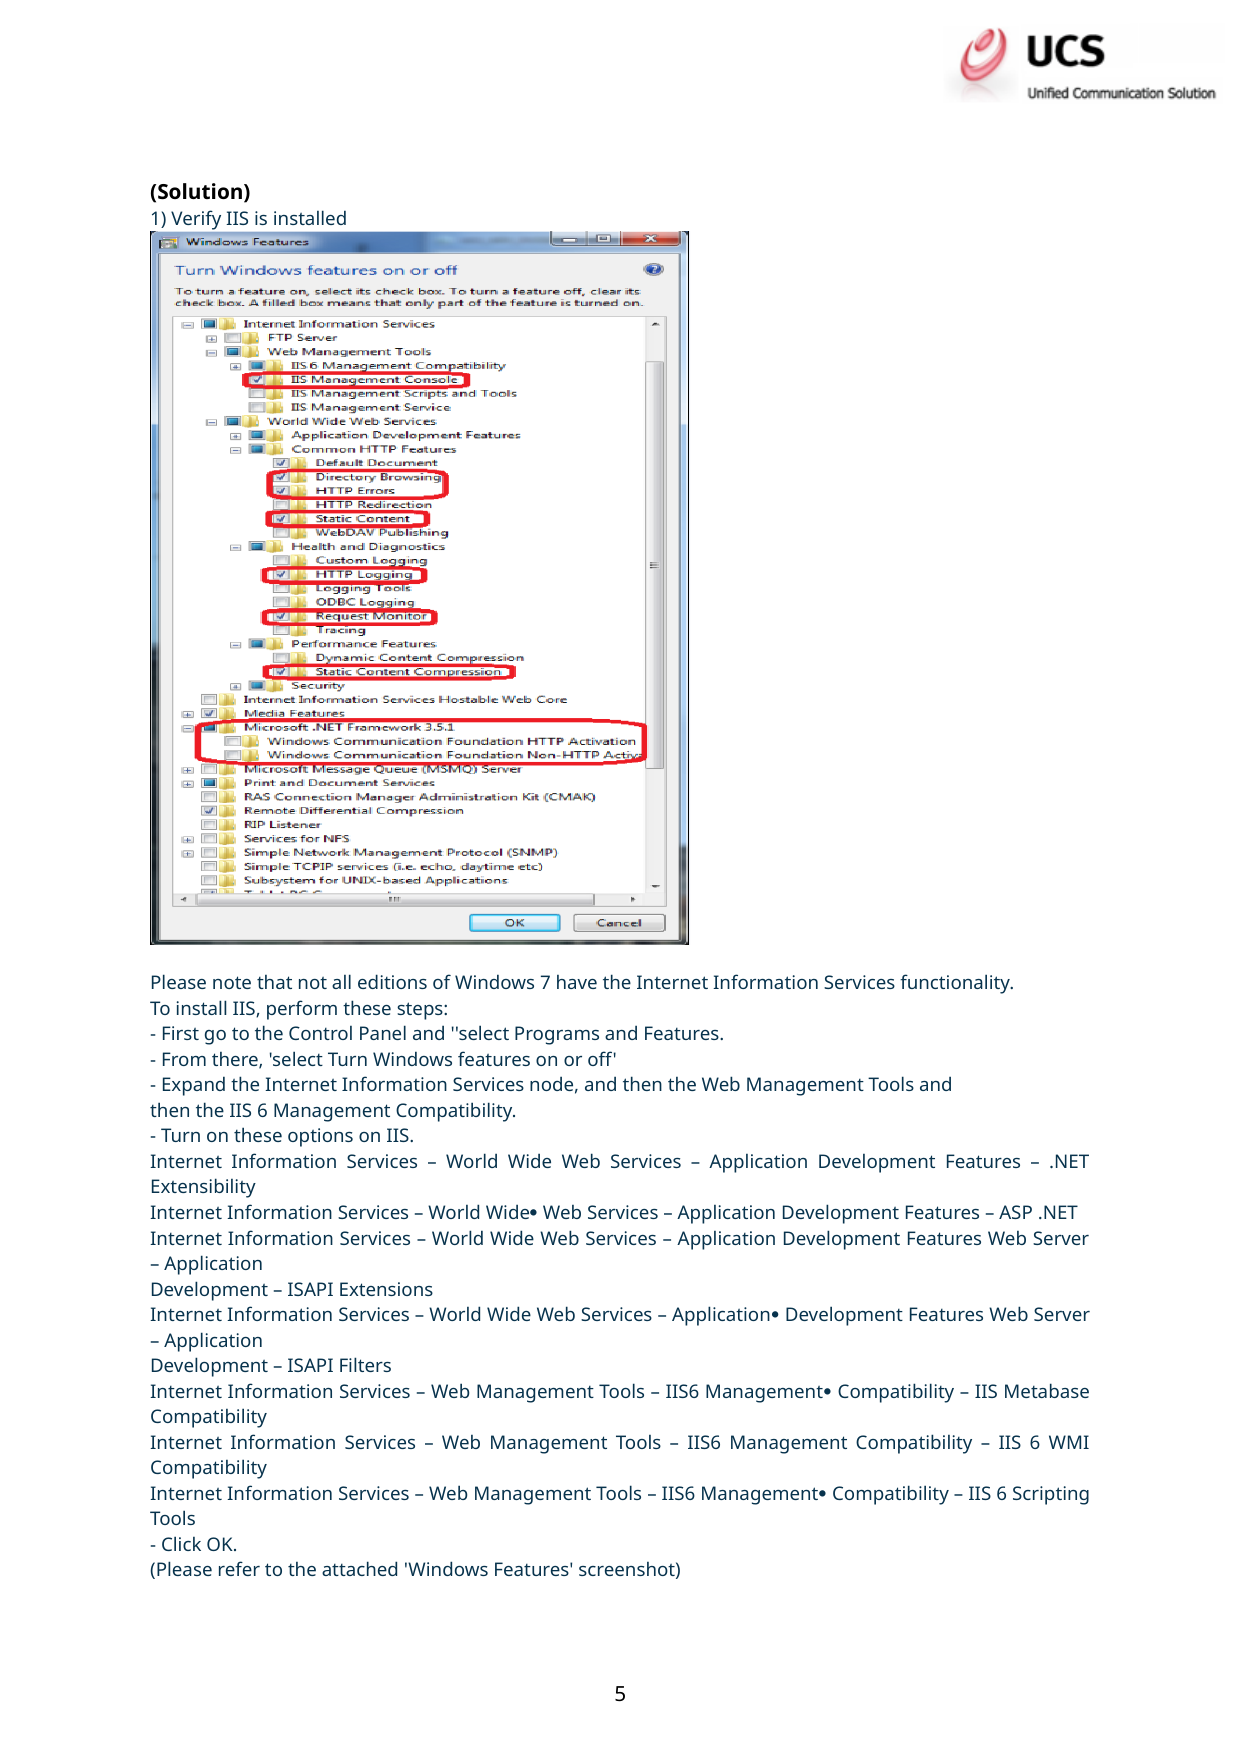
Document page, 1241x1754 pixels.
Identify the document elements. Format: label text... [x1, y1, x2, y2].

text (Solution) [150, 177, 1090, 206]
picture [941, 23, 1235, 104]
picture [150, 231, 691, 945]
text Please note that not all editions of Windows 7 have the Internet Information Services functionality. To install IIS, perform these steps: - First go to the Control Panel and ''select Programs and Features. - From there, 'select Turn Windows features on or off' - Expand the Internet Information Services node, and then the Web Management Tools and then the IIS 6 Management Compatibility. - Turn on these options on IIS. Internet Information Services – World Wide Web Services – Application Development Features – .NET Extensibility Internet Information Services – World Wide Web Services – Application Development Features – ASP .NET Internet Information Services – World Wide Web Services – Application Development Features Web Server – Application Development – ISAPI Extensions Internet Information Services – World Wide Web Services – Application Development Features Web Server – Application Development – ISAPI Filters Internet Information Services – Web Management Tools – IIS6 Management Compatibility – IIS Metabase Compatibility Internet Information Services – Web Management Tools – IIS6 Management Compatibility – IIS 6 WMI Compatibility Internet Information Services – Web Management Tools – IIS6 Management Compatibility – IIS 6 Scripting Tools - Click OK. (Please refer to the attached 'Windows Features' screenshot) [150, 944, 1090, 1582]
